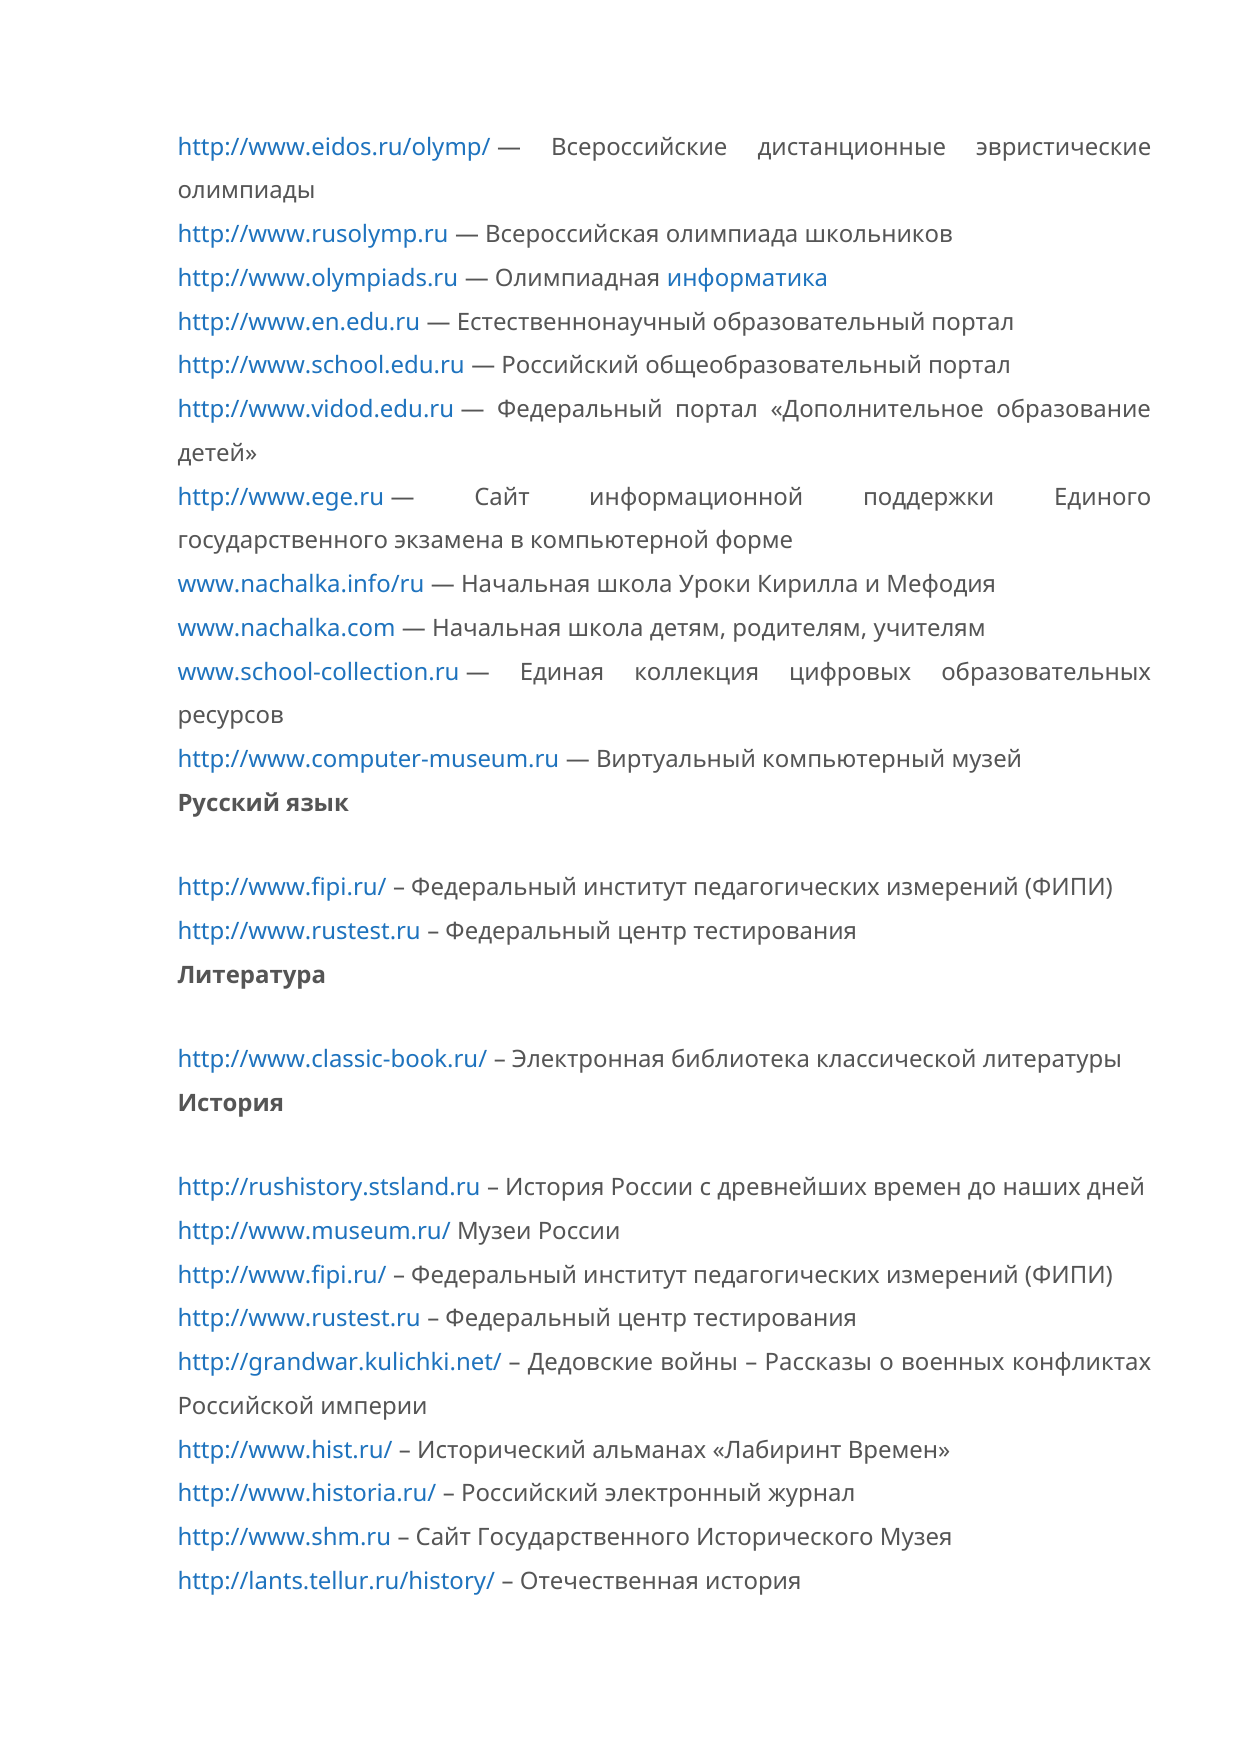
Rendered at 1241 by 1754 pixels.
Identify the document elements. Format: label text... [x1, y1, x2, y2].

text http://www.rusolymp.ru — Всероссийская олимпиада школьников [177, 206, 1152, 249]
text Русский язык [177, 774, 1152, 818]
text http://www.eidos.ru/olymp/ — Всероссийские дистанционные эвристические олимпиады [177, 118, 1152, 206]
text www.nachalka.info/ru — Начальная школа Уроки Кирилла и Мефодия [177, 556, 1152, 599]
text www.nachalka.com — Начальная школа детям, родителям, учителям [177, 599, 1152, 643]
text История [177, 1074, 1152, 1118]
text http://lants.tellur.ru/history/ – Отечественная история [177, 1552, 1152, 1596]
text http://www.shm.ru – Сайт Государственного Исторического Музея [177, 1509, 1152, 1552]
text http://www.rustest.ru – Федеральный центр тестирования [177, 902, 1152, 946]
text http://www.fipi.ru/ – Федеральный институт педагогических измерений (ФИПИ) [177, 859, 1152, 902]
text http://www.school.edu.ru — Российский общеобразовательный портал [177, 337, 1152, 381]
text www.school-collection.ru — Единая коллекция цифровых образовательных ресурсов [177, 643, 1152, 731]
text http://www.computer-museum.ru — Виртуальный компьютерный музей [177, 731, 1152, 774]
text http://www.ege.ru — Сайт информационной поддержки Единого государственного экзамена в компьютерной форме [177, 468, 1152, 556]
text http://www.en.edu.ru — Естественнонаучный образовательный портал [177, 293, 1152, 337]
text http://rushistory.stsland.ru – История России с древнейших времен до наших дней [177, 1159, 1152, 1202]
text http://www.vidod.edu.ru — Федеральный портал «Дополнительное образование детей» [177, 381, 1152, 468]
text http://www.museum.ru/ Музеи России [177, 1202, 1152, 1246]
text http://www.classic-book.ru/ – Электронная библиотека классической литературы [177, 1031, 1152, 1074]
text http://www.historia.ru/ – Российский электронный журнал [177, 1465, 1152, 1509]
text http://www.hist.ru/ – Исторический альманах «Лабиринт Времен» [177, 1421, 1152, 1465]
text http://www.rustest.ru – Федеральный центр тестирования [177, 1290, 1152, 1334]
text http://grandwar.kulichki.net/ – Дедовские войны – Рассказы о военных конфликтах Российской империи [177, 1334, 1152, 1421]
text http://www.olympiads.ru — Олимпиадная информатика [177, 249, 1152, 293]
text http://www.fipi.ru/ – Федеральный институт педагогических измерений (ФИПИ) [177, 1246, 1152, 1290]
text Литература [177, 946, 1152, 990]
